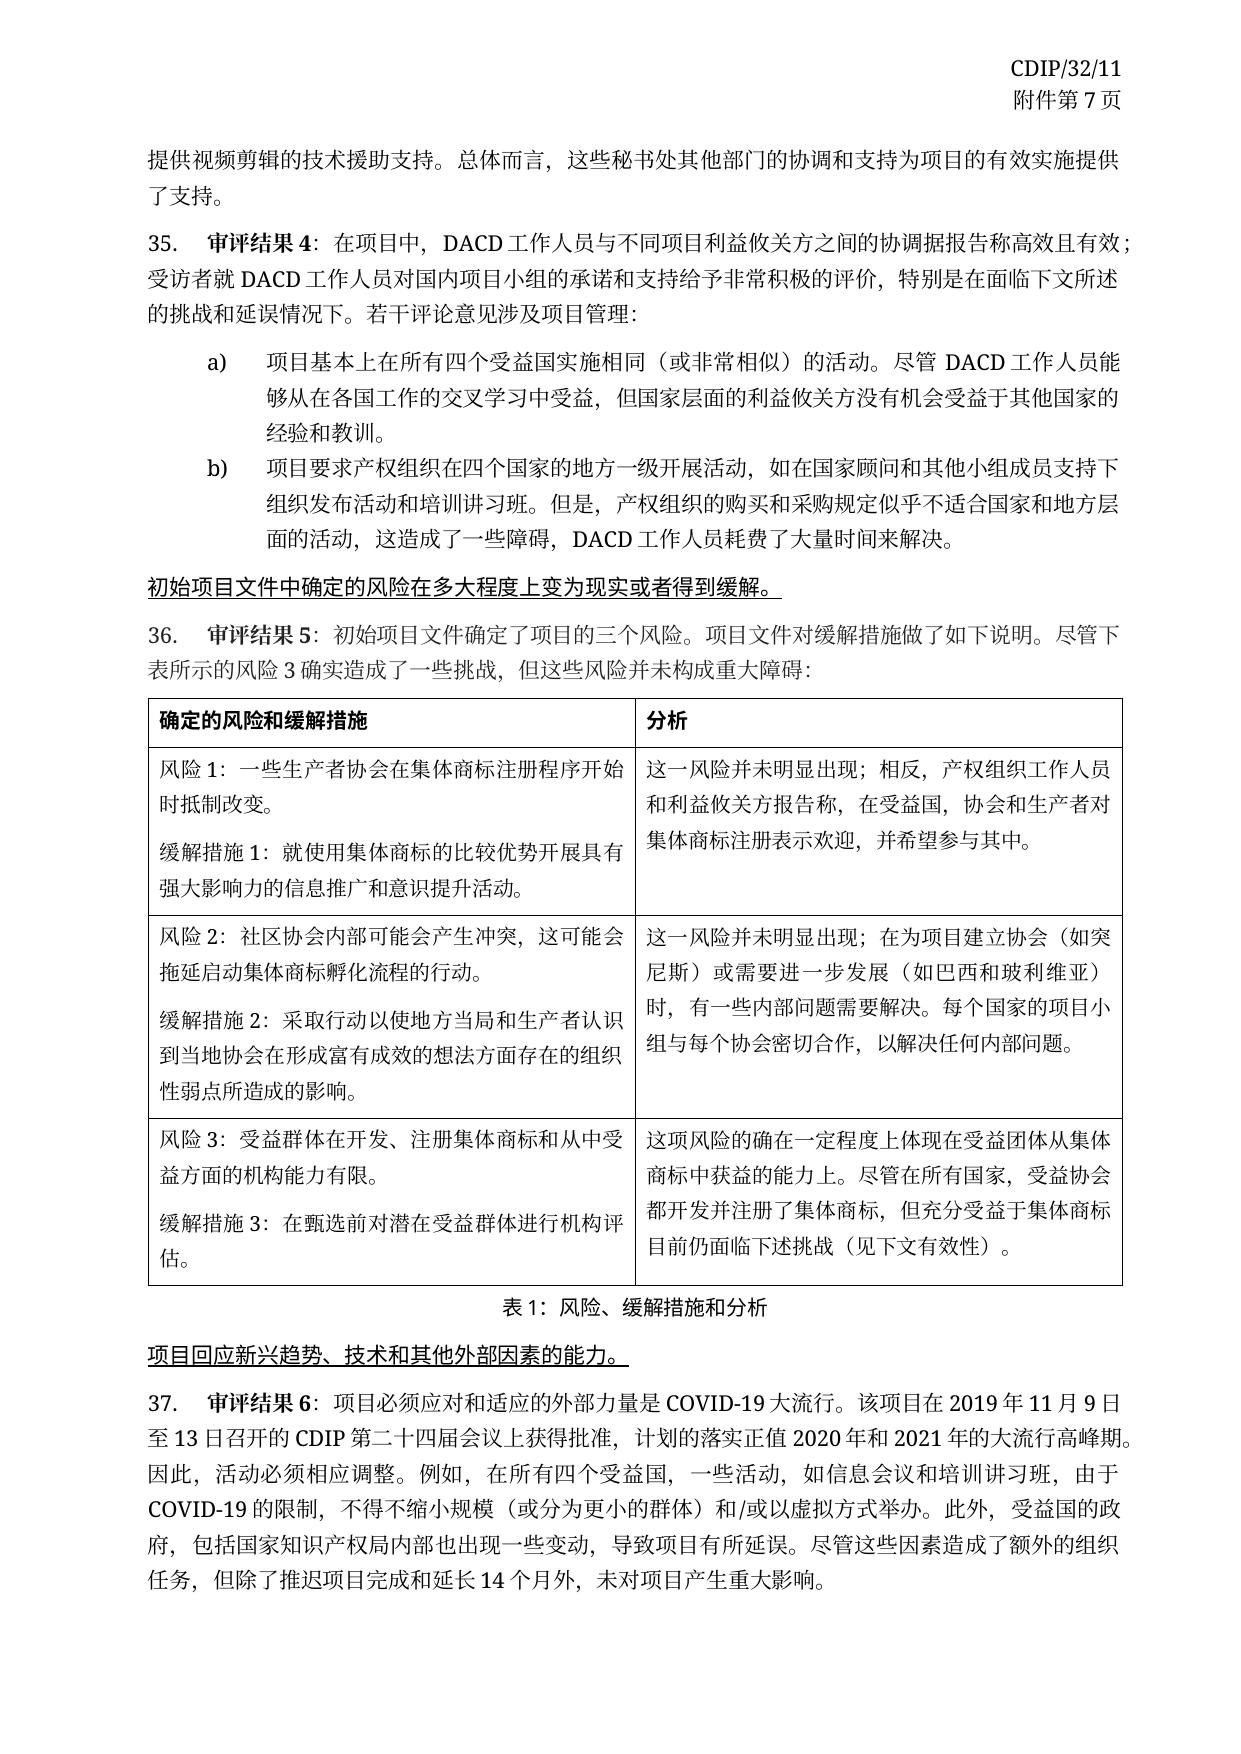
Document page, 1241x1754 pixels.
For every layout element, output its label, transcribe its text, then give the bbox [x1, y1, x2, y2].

table_cell 风险3：受益群体在开发、注册集体商标和从中受益方面的机构能力有限。 缓解措施3：在甄选前对潜在受益群体进行机构评估。 [149, 1119, 635, 1285]
text 初始项目文件中确定的风险在多大程度上变为现实或者得到缓解。 [148, 567, 1122, 602]
table_header 确定的风险和缓解措施 [149, 699, 635, 747]
table_cell 这一风险并未明显出现；相反，产权组织工作人员和利益攸关方报告称，在受益国，协会和生产者对集体商标注册表示欢迎，并希望参与其中。 [636, 748, 1122, 914]
text 项目回应新兴趋势、技术和其他外部因素的能力。 [148, 1334, 1122, 1370]
list 审评结果4：在项目中，DACD工作人员与不同项目利益攸关方之间的协调据报告称高效且有效；受访者就DACD工作人员对国内项目小组的承诺和支持给予非常积极的评价，特别是在面临下文所述的挑战和延误情况下。若干评论意见涉及项目管理： [148, 223, 1122, 329]
table_header 分析 [636, 699, 1122, 747]
table_cell 这项风险的确在一定程度上体现在受益团体从集体商标中获益的能力上。尽管在所有国家，受益协会都开发并注册了集体商标，但充分受益于集体商标目前仍面临下述挑战（见下文有效性）。 [636, 1119, 1122, 1285]
table_cell 风险2：社区协会内部可能会产生冲突，这可能会拖延启动集体商标孵化流程的行动。 缓解措施2：采取行动以使地方当局和生产者认识到当地协会在形成富有成效的想法方面存在的组织性弱点所造成的影响。 [149, 916, 635, 1118]
list 审评结果5：初始项目文件确定了项目的三个风险。项目文件对缓解措施做了如下说明。尽管下表所示的风险3确实造成了一些挑战，但这些风险并未构成重大障碍： [148, 614, 1122, 685]
list 项目基本上在所有四个受益国实施相同（或非常相似）的活动。尽管DACD工作人员能够从在各国工作的交叉学习中受益，但国家层面的利益攸关方没有机会受益于其他国家的经验和教训。 [207, 342, 1122, 448]
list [148, 139, 1122, 210]
text 表1：风险、缓解措施和分析 [148, 1286, 1122, 1322]
list 项目要求产权组织在四个国家的地方一级开展活动，如在国家顾问和其他小组成员支持下组织发布活动和培训讲习班。但是，产权组织的购买和采购规定似乎不适合国家和地方层面的活动，这造成了一些障碍，DACD工作人员耗费了大量时间来解决。 [207, 448, 1122, 554]
table_cell 风险1：一些生产者协会在集体商标注册程序开始时抵制改变。 缓解措施1：就使用集体商标的比较优势开展具有强大影响力的信息推广和意识提升活动。 [149, 748, 635, 914]
table_cell 这一风险并未明显出现；在为项目建立协会（如突尼斯）或需要进一步发展（如巴西和玻利维亚）时，有一些内部问题需要解决。每个国家的项目小组与每个协会密切合作，以解决任何内部问题。 [636, 916, 1122, 1118]
list 审评结果6：项目必须应对和适应的外部力量是COVID-19大流行。该项目在2019年11月9日至13日召开的CDIP第二十四届会议上获得批准，计划的落实正值2020年和2021年的大流行高峰期。因此，活动必须相应调整。例如，在所有四个受益国，一些活动，如信息会议和培训讲习班，由于COVID-19的限制，不得不缩小规模（或分为更小的群体）和/或以虚拟方式举办。此外，受益国的政府，包括国家知识产权局内部也出现一些变动，导致项目有所延误。尽管这些因素造成了额外的组织任务，但除了推迟项目完成和延长14个月外，未对项目产生重大影响。 [148, 1382, 1122, 1595]
